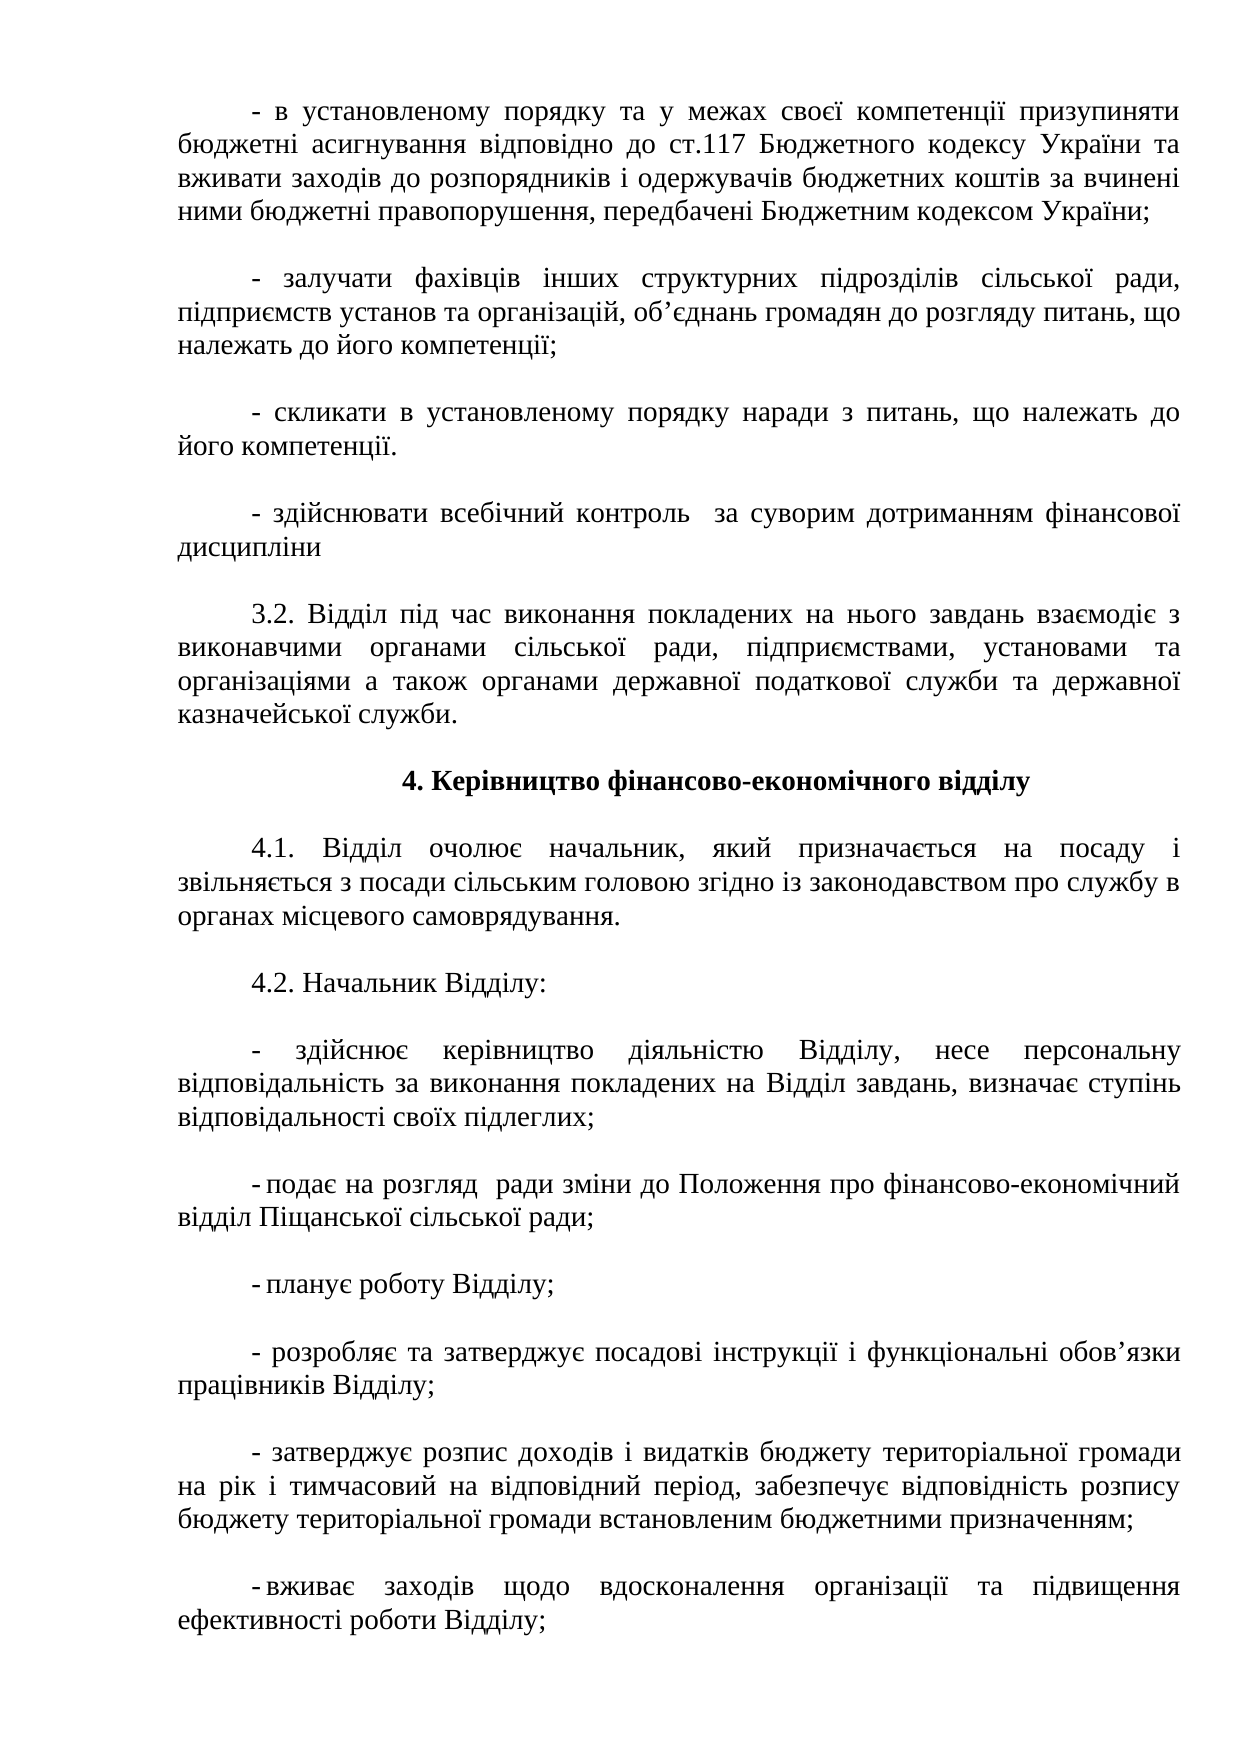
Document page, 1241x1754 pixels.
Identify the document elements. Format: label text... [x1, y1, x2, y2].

text 4.2. Начальник Відділу: [177, 965, 1181, 998]
list подає на розгляд ради зміни до Положення про фінансово-економічний відділ Піщанської сільської ради; [177, 1166, 1181, 1233]
text - залучати фахівців інших структурних підрозділів сільської ради, підприємств установ та організацій, об’єднань громадян до розгляду питань, що належать до його компетенції; [177, 260, 1181, 361]
text 3.2. Відділ під час виконання покладених на нього завдань взаємодіє з виконавчими органами сільської ради, підприємствами, установами та організаціями а також органами державної податкової служби та державної казначейської служби. [177, 596, 1181, 730]
text - здійснює керівництво діяльністю Відділу, несе персональну відповідальність за виконання покладених на Відділ завдань, визначає ступінь відповідальності своїх підлеглих; [177, 1032, 1181, 1132]
text - затверджує розпис доходів і видатків бюджету територіальної громади на рік і тимчасовий на відповідний період, забезпечує відповідність розпису бюджету територіальної громади встановленим бюджетними призначенням; [177, 1434, 1181, 1535]
text 4. Керівництво фінансово-економічного відділу [177, 763, 1181, 797]
text - здійснювати всебічний контроль за суворим дотриманням фінансової дисципліни [177, 495, 1181, 562]
text - в установленому порядку та у межах своєї компетенції призупиняти бюджетні асигнування відповідно до ст.117 Бюджетного кодексу України та вживати заходів до розпорядників і одержувачів бюджетних коштів за вчинені ними бюджетні правопорушення, передбачені Бюджетним кодексом України; [177, 93, 1181, 227]
list вживає заходів щодо вдосконалення організації та підвищення ефективності роботи Відділу; [177, 1568, 1181, 1636]
text - скликати в установленому порядку наради з питань, що належать до його компетенції. [177, 394, 1181, 462]
list планує роботу Відділу; [251, 1267, 1181, 1300]
text - розробляє та затверджує посадові інструкції і функціональні обов’язки працівників Відділу; [177, 1334, 1181, 1401]
text 4.1. Відділ очолює начальник, який призначається на посаду і звільняється з посади сільським головою згідно із законодавством про службу в органах місцевого самоврядування. [177, 831, 1181, 931]
